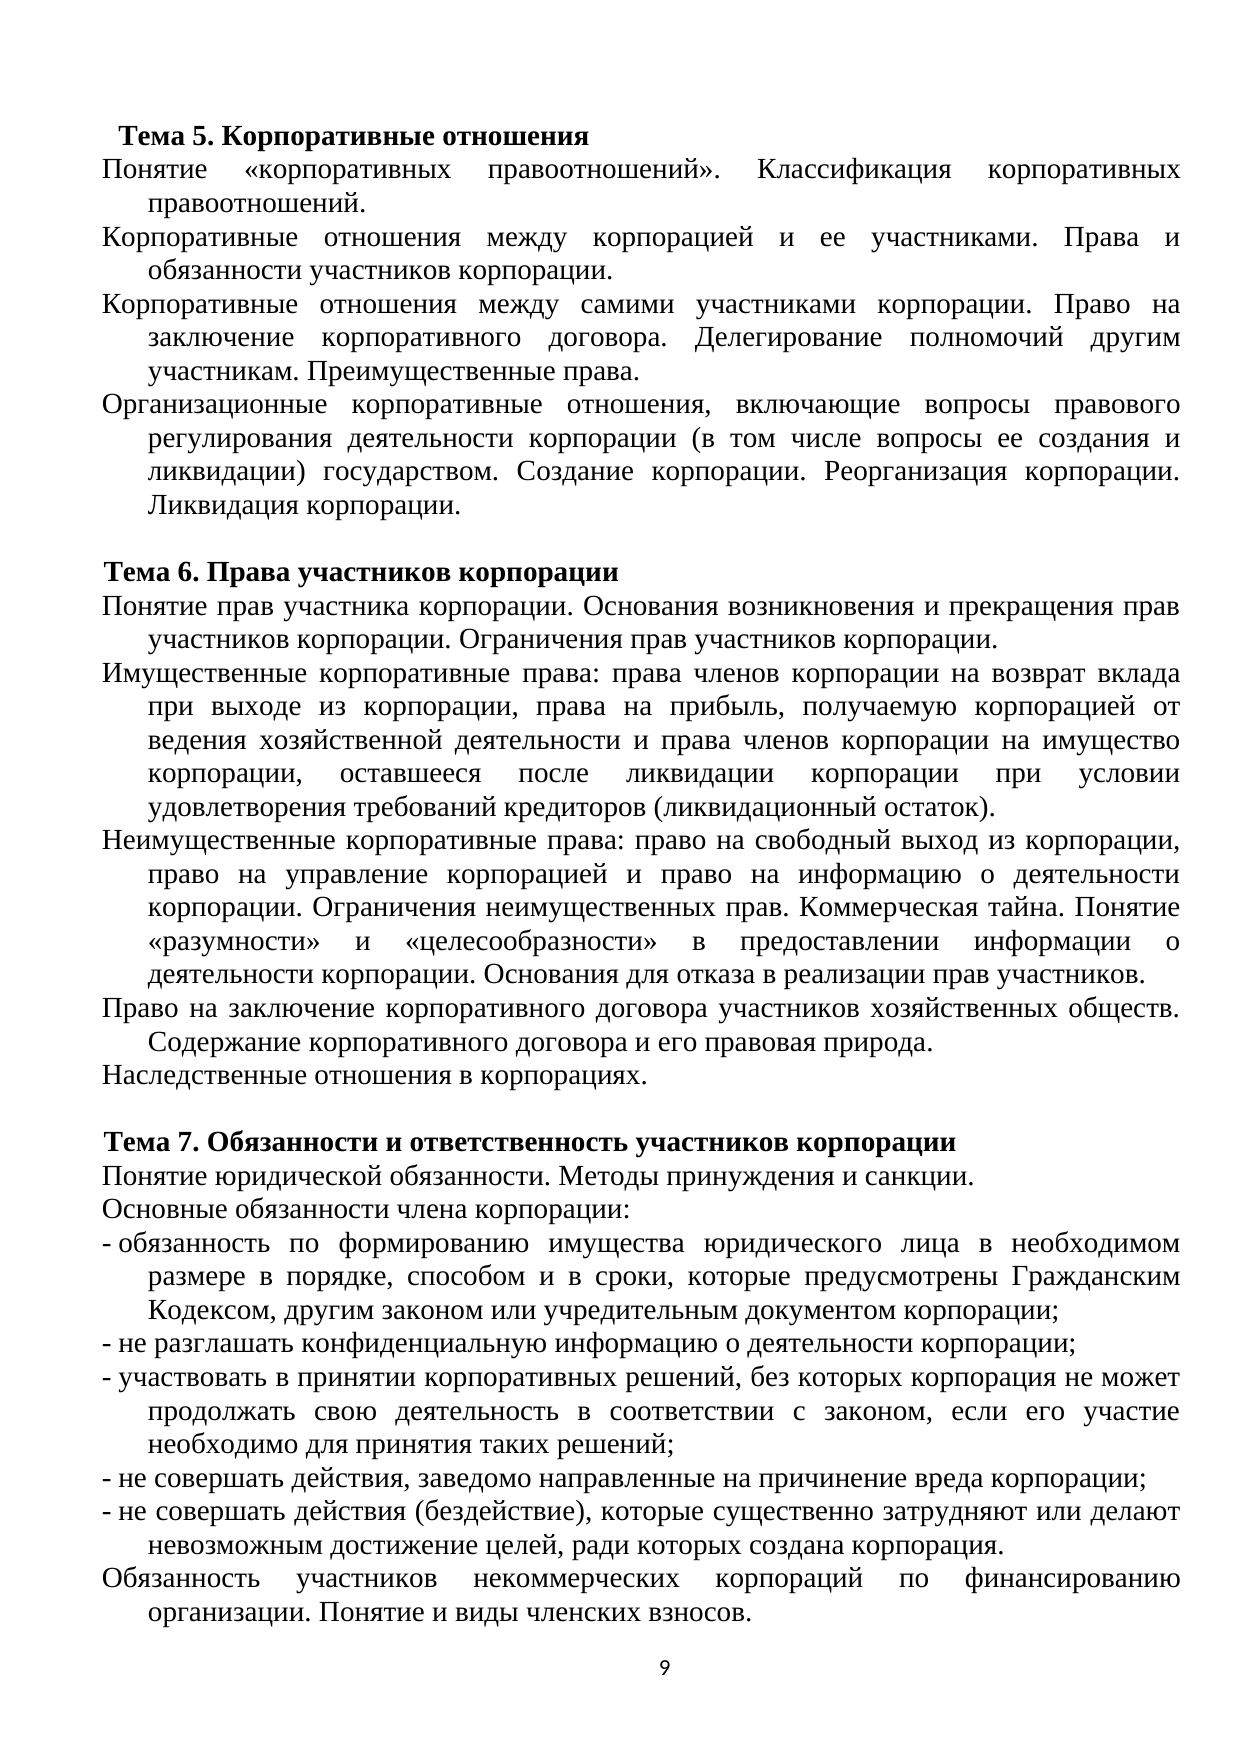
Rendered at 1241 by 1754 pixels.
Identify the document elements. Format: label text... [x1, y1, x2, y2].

text Понятие юридической обязанности. Методы принуждения и санкции. [102, 1158, 1181, 1191]
text Корпоративные отношения между корпорацией и ее участниками. Права и обязанности участников корпорации. [102, 219, 1181, 286]
text Наследственные отношения в корпорациях. [102, 1057, 1181, 1091]
text Имущественные корпоративные права: права членов корпорации на возврат вклада при выходе из корпорации, права на прибыль, получаемую корпорацией от ведения хозяйственной деятельности и права членов корпорации на имущество корпорации, оставшееся после ликвидации корпорации при условии удовлетворения требований кредиторов (ликвидационный остаток). [102, 655, 1181, 822]
text Тема 6. Права участников корпорации [103, 554, 1181, 588]
text Обязанность участников некоммерческих корпораций по финансированию организации. Понятие и виды членских взносов. [102, 1560, 1181, 1627]
list не совершать действия, заведомо направленные на причинение вреда корпорации; [102, 1460, 1181, 1493]
text Организационные корпоративные отношения, включающие вопросы правового регулирования деятельности корпорации (в том числе вопросы ее создания и ликвидации) государством. Создание корпорации. Реорганизация корпорации. Ликвидация корпорации. [102, 386, 1181, 521]
list не разглашать конфиденциальную информацию о деятельности корпорации; [102, 1326, 1181, 1359]
list участвовать в принятии корпоративных решений, без которых корпорация не может продолжать свою деятельность в соответствии с законом, если его участие необходимо для принятия таких решений; [102, 1359, 1181, 1460]
text Тема 7. Обязанности и ответственность участников корпорации [103, 1124, 1181, 1158]
text Основные обязанности члена корпорации: [102, 1191, 1181, 1225]
list не совершать действия (бездействие), которые существенно затрудняют или делают невозможным достижение целей, ради которых создана корпорация. [102, 1493, 1181, 1560]
text Корпоративные отношения между самими участниками корпорации. Право на заключение корпоративного договора. Делегирование полномочий другим участникам. Преимущественные права. [102, 286, 1181, 386]
text Понятие «корпоративных правоотношений». Классификация корпоративных правоотношений. [102, 152, 1181, 219]
text Неимущественные корпоративные права: право на свободный выход из корпорации, право на управление корпорацией и право на информацию о деятельности корпорации. Ограничения неимущественных прав. Коммерческая тайна. Понятие «разумности» и «целесообразности» в предоставлении информации о деятельности корпорации. Основания для отказа в реализации прав участников. [102, 822, 1181, 990]
text Тема 5. Корпоративные отношения [118, 118, 1181, 152]
list обязанность по формированию имущества юридического лица в необходимом размере в порядке, способом и в сроки, которые предусмотрены Гражданским Кодексом, другим законом или учредительным документом корпорации; [102, 1225, 1181, 1326]
text Право на заключение корпоративного договора участников хозяйственных обществ. Содержание корпоративного договора и его правовая природа. [102, 990, 1181, 1057]
text Понятие прав участника корпорации. Основания возникновения и прекращения прав участников корпорации. Ограничения прав участников корпорации. [102, 588, 1181, 655]
